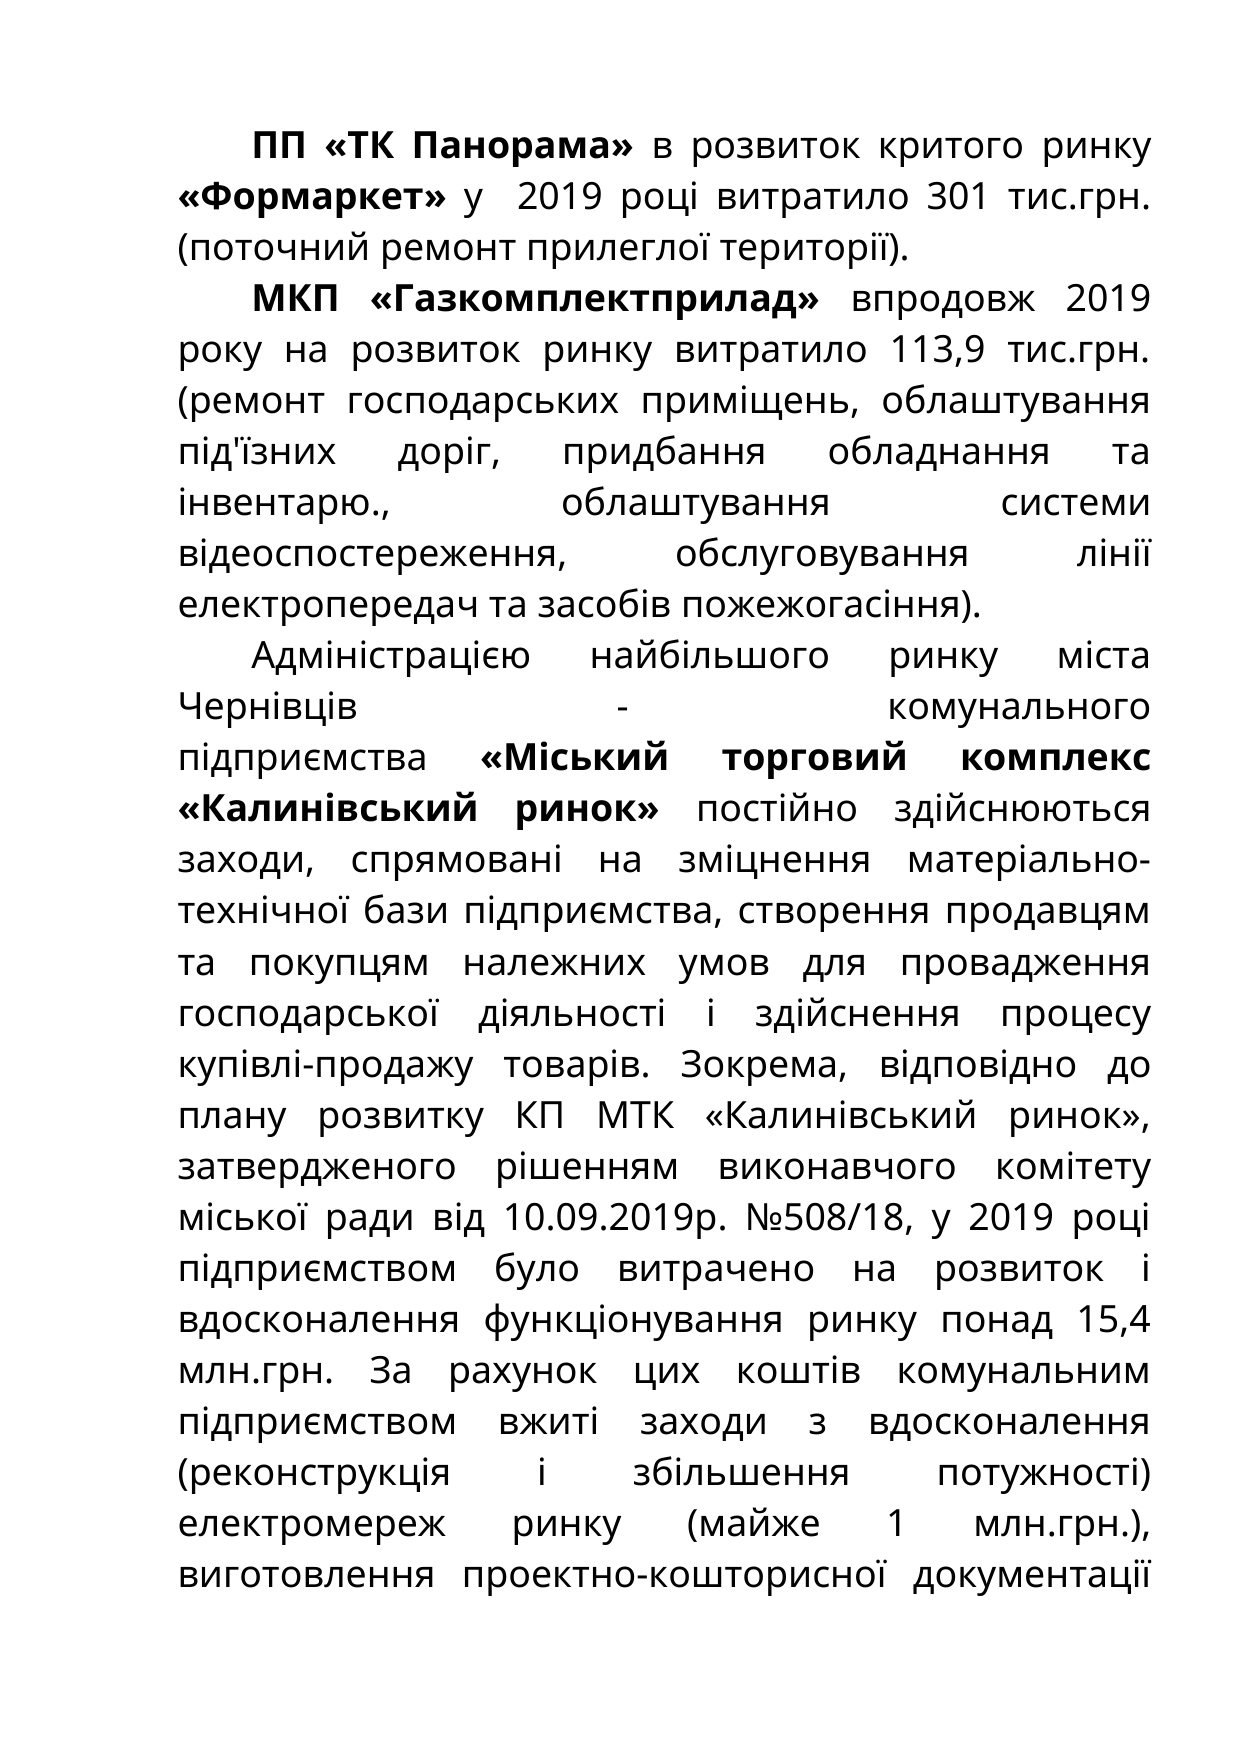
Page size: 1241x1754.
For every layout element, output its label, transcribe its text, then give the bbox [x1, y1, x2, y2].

text ПП «ТК Панорама» в розвиток критого ринку «Формаркет» у 2019 році витратило 301 тис.грн. (поточний ремонт прилеглої території). [177, 118, 1152, 271]
text Адміністрацією найбільшого ринку міста Чернівців - комунального підприємства «Міський торговий комплекс «Калинівський ринок» постійно здійснюються заходи, спрямовані на зміцнення матеріально-технічної бази підприємства, створення продавцям та покупцям належних умов для провадження господарської діяльності і здійснення процесу купівлі-продажу товарів. Зокрема, відповідно до плану розвитку КП МТК «Калинівський ринок», затвердженого рішенням виконавчого комітету міської ради від 10.09.2019р. №508/18, у 2019 році підприємством було витрачено на розвиток і вдосконалення функціонування ринку понад 15,4 млн.грн. За рахунок цих коштів комунальним підприємством вжиті заходи з вдосконалення (реконструкція і збільшення потужності) електромереж ринку (майже 1 млн.грн.), виготовлення проектно-кошторисної документації на влаштування системи пожежогасіння (майже 0,6 млн.грн.), виготовлення проекту та проведення робіт з влаштування системи пожежної сигналізації (0,65 млн.грн.), заміни холодильного устаткування в ізоляторі тимчасово тримання м’ясної продукції (понад 0,2 млн.грн.), проведено реконструкцію мережі зливової каналізації в секторі №3 і майданчика №1 сектору №5 з влаштуванням пожежної ємності і демонтажем старих приміщень ветеринарної лабораторії (майже 4,7 млн.грн.), облаштовано твердим покриттям майданчик для роз’їзду автотранспорту в секторі №6 (0,75 млн.грн.), завершувались роботи з будівництва і облаштування автостанції на вул.Слобідській (4,1 млн.грн.), розроблено схему організації дорожнього руху і влаштовано систему світлофорних об’єктів на вул.Калинівській (1,3 млн.грн.) тощо. [177, 628, 1152, 1088]
text МКП «Газкомплектприлад» впродовж 2019 року на розвиток ринку витратило 113,9 тис.грн. (ремонт господарських приміщень, облаштування під'їзних доріг, придбання обладнання та інвентарю., облаштування системи відеоспостереження, обслуговування лінії електропередач та засобів пожежогасіння). [177, 526, 1152, 628]
text МКП «Газкомплектприлад» впродовж 2019 року на розвиток ринку витратило 113,9 тис.грн. (ремонт господарських приміщень, облаштування під'їзних доріг, придбання обладнання та інвентарю., облаштування системи відеоспостереження, обслуговування лінії електропередач та засобів пожежогасіння). [177, 271, 1152, 526]
